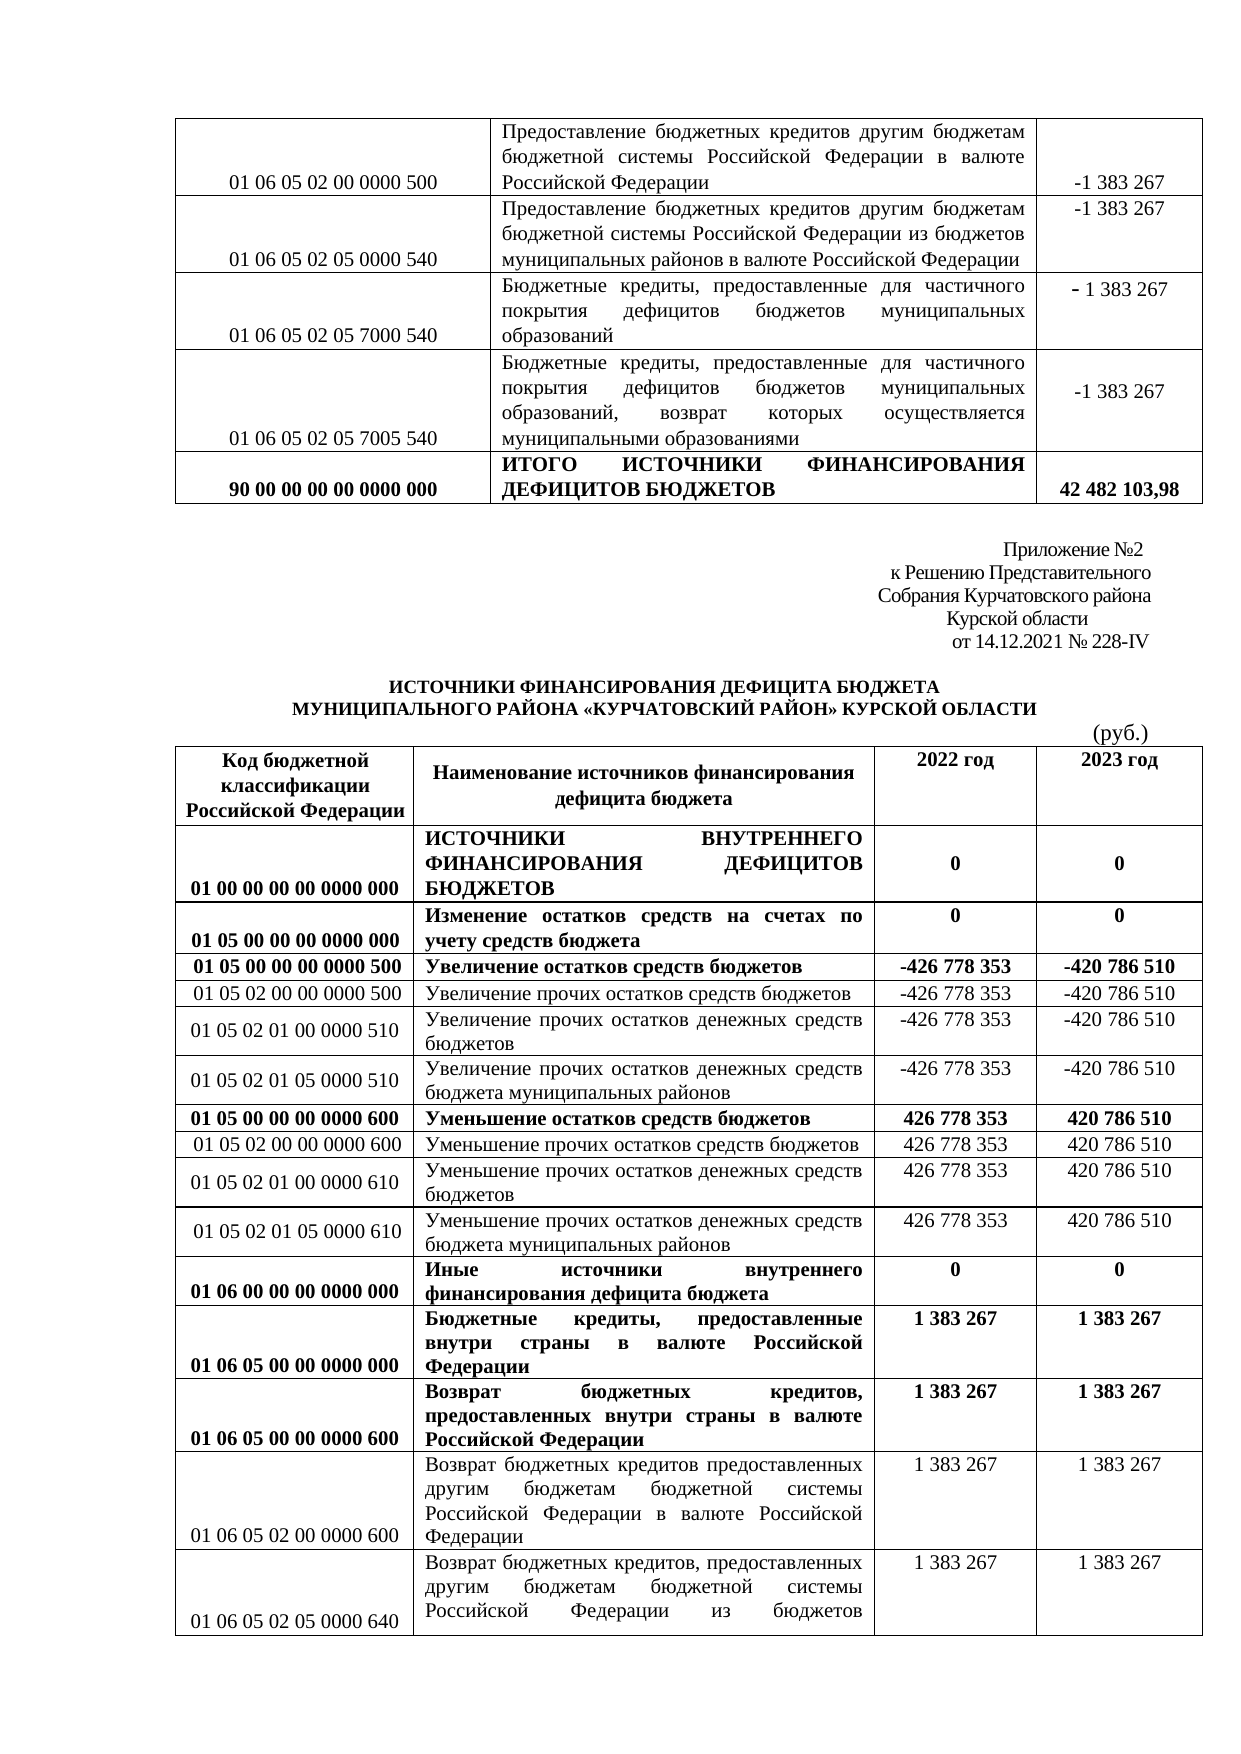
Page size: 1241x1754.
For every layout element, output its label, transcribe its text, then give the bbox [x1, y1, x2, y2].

table_cell 01 06 05 00 00 0000 000 [176, 1306, 413, 1378]
table_cell -426 778 353 [875, 954, 1036, 979]
table_cell 01 05 00 00 00 0000 500 [176, 954, 413, 979]
text Собрания Курчатовского района [177, 584, 1152, 607]
table_cell 01 06 05 02 05 0000 540 [176, 196, 490, 272]
table_cell Возврат бюджетных кредитов предоставленных другим бюджетам бюджетной системы Российской Федерации в валюте Российской Федерации [414, 1452, 874, 1548]
table_cell 420 786 510 [1037, 1105, 1202, 1131]
table_cell 420 786 510 [1037, 1208, 1202, 1256]
table_cell Уменьшение прочих остатков денежных средств бюджета муниципальных районов [414, 1208, 874, 1256]
table_cell 1 383 267 [1037, 1452, 1202, 1548]
text от 14.12.2021 № 228-IV [177, 630, 1152, 653]
table_cell 1 383 267 [1037, 1306, 1202, 1378]
table_cell 01 05 02 00 00 0000 600 [176, 1132, 413, 1157]
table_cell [414, 1550, 874, 1635]
table_cell 0 [875, 903, 1036, 953]
table_cell -420 786 510 [1037, 1056, 1202, 1104]
table_cell 426 778 353 [875, 1158, 1036, 1206]
text Приложение №2 [177, 537, 1152, 561]
text к Решению Представительного [177, 561, 1152, 584]
table_cell 01 06 05 02 05 7000 540 [176, 273, 490, 349]
table_cell 01 05 00 00 00 0000 600 [176, 1105, 413, 1131]
table_cell 01 06 00 00 00 0000 000 [176, 1257, 413, 1305]
table_cell Возврат бюджетных кредитов, предоставленных внутри страны в валюте Российской Федерации [414, 1379, 874, 1451]
table_cell Бюджетные кредиты, предоставленные для частичного покрытия дефицитов бюджетов муниципальных образований [491, 273, 1036, 349]
table_cell Предоставление бюджетных кредитов другим бюджетам бюджетной системы Российской Федерации в валюте Российской Федерации [491, 119, 1036, 195]
table_cell ИСТОЧНИКИ ВНУТРЕННЕГО ФИНАНСИРОВАНИЯ ДЕФИЦИТОВ БЮДЖЕТОВ [414, 826, 874, 901]
table_cell 1 383 267 [875, 1550, 1036, 1635]
table_cell 1 383 267 [875, 1379, 1036, 1451]
table_cell -420 786 510 [1037, 981, 1202, 1006]
table_cell Изменение остатков средств на счетах по учету средств бюджета [414, 903, 874, 953]
table_cell 0 [1037, 1257, 1202, 1305]
table_cell Увеличение прочих остатков средств бюджетов [414, 981, 874, 1006]
table_cell 1 383 267 [875, 1306, 1036, 1378]
table_cell 0 [1037, 826, 1202, 901]
table_cell Уменьшение прочих остатков денежных средств бюджетов [414, 1158, 874, 1206]
table_cell -420 786 510 [1037, 1007, 1202, 1055]
table_cell -1 383 267 [1037, 196, 1202, 272]
table_cell Увеличение прочих остатков денежных средств бюджета муниципальных районов [414, 1056, 874, 1104]
table_cell 01 05 02 00 00 0000 500 [176, 981, 413, 1006]
text Курской области [177, 607, 1152, 630]
table_cell 01 05 02 01 05 0000 510 [176, 1056, 413, 1104]
table_cell -426 778 353 [875, 1007, 1036, 1055]
table_cell Иные источники внутреннего финансирования дефицита бюджета [414, 1257, 874, 1305]
table_cell 01 06 05 02 00 0000 500 [176, 119, 490, 195]
table_cell ИТОГО ИСТОЧНИКИ ФИНАНСИРОВАНИЯ ДЕФИЦИТОВ БЮДЖЕТОВ [491, 452, 1036, 502]
table_cell 426 778 353 [875, 1105, 1036, 1131]
table_cell 420 786 510 [1037, 1132, 1202, 1157]
table_header 2022 год [875, 747, 1036, 824]
table_cell Увеличение прочих остатков денежных средств бюджетов [414, 1007, 874, 1055]
table_cell Бюджетные кредиты, предоставленные внутри страны в валюте Российской Федерации [414, 1306, 874, 1378]
table_cell 01 00 00 00 00 0000 000 [176, 826, 413, 901]
table_cell 01 05 02 01 05 0000 610 [176, 1208, 413, 1256]
table_cell 1 383 267 [1037, 1379, 1202, 1451]
table_cell -426 778 353 [875, 1056, 1036, 1104]
text МУНИЦИПАЛЬНОГО РАЙОНА «КУРЧАТОВСКИЙ РАЙОН» КУРСКОЙ ОБЛАСТИ [177, 698, 1152, 719]
table_cell 01 05 02 01 00 0000 610 [176, 1158, 413, 1206]
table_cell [176, 1550, 413, 1635]
table_cell 1 383 267 [1037, 1550, 1202, 1635]
table_cell Уменьшение остатков средств бюджетов [414, 1105, 874, 1131]
table_cell 426 778 353 [875, 1208, 1036, 1256]
table_cell 01 06 05 02 00 0000 600 [176, 1452, 413, 1548]
table_cell Уменьшение прочих остатков средств бюджетов [414, 1132, 874, 1157]
table_cell 420 786 510 [1037, 1158, 1202, 1206]
table_cell -1 383 267 [1037, 350, 1202, 451]
table_cell Увеличение остатков средств бюджетов [414, 954, 874, 979]
table_cell 42 482 103,98 [1037, 452, 1202, 502]
table_cell -426 778 353 [875, 981, 1036, 1006]
text ИСТОЧНИКИ ФИНАНСИРОВАНИЯ ДЕФИЦИТА БЮДЖЕТА [177, 676, 1152, 698]
table_cell 01 06 05 00 00 0000 600 [176, 1379, 413, 1451]
table_cell 01 06 05 02 05 7005 540 [176, 350, 490, 451]
table_cell 0 [1037, 903, 1202, 953]
text (руб.) [177, 719, 1152, 746]
table_cell 1 383 267 [875, 1452, 1036, 1548]
table_cell 0 [875, 1257, 1036, 1305]
table_cell -420 786 510 [1037, 954, 1202, 979]
table_cell - 1 383 267 [1037, 273, 1202, 349]
table_cell 90 00 00 00 00 0000 000 [176, 452, 490, 502]
table_cell 0 [875, 826, 1036, 901]
table_header 2023 год [1037, 747, 1202, 824]
table_header Код бюджетной классификации Российской Федерации [176, 747, 413, 824]
table_cell 426 778 353 [875, 1132, 1036, 1157]
table_cell 01 05 02 01 00 0000 510 [176, 1007, 413, 1055]
table_cell -1 383 267 [1037, 119, 1202, 195]
table_header Наименование источников финансирования дефицита бюджета [414, 747, 874, 824]
table_cell 01 05 00 00 00 0000 000 [176, 903, 413, 953]
table_cell Предоставление бюджетных кредитов другим бюджетам бюджетной системы Российской Федерации из бюджетов муниципальных районов в валюте Российской Федерации [491, 196, 1036, 272]
